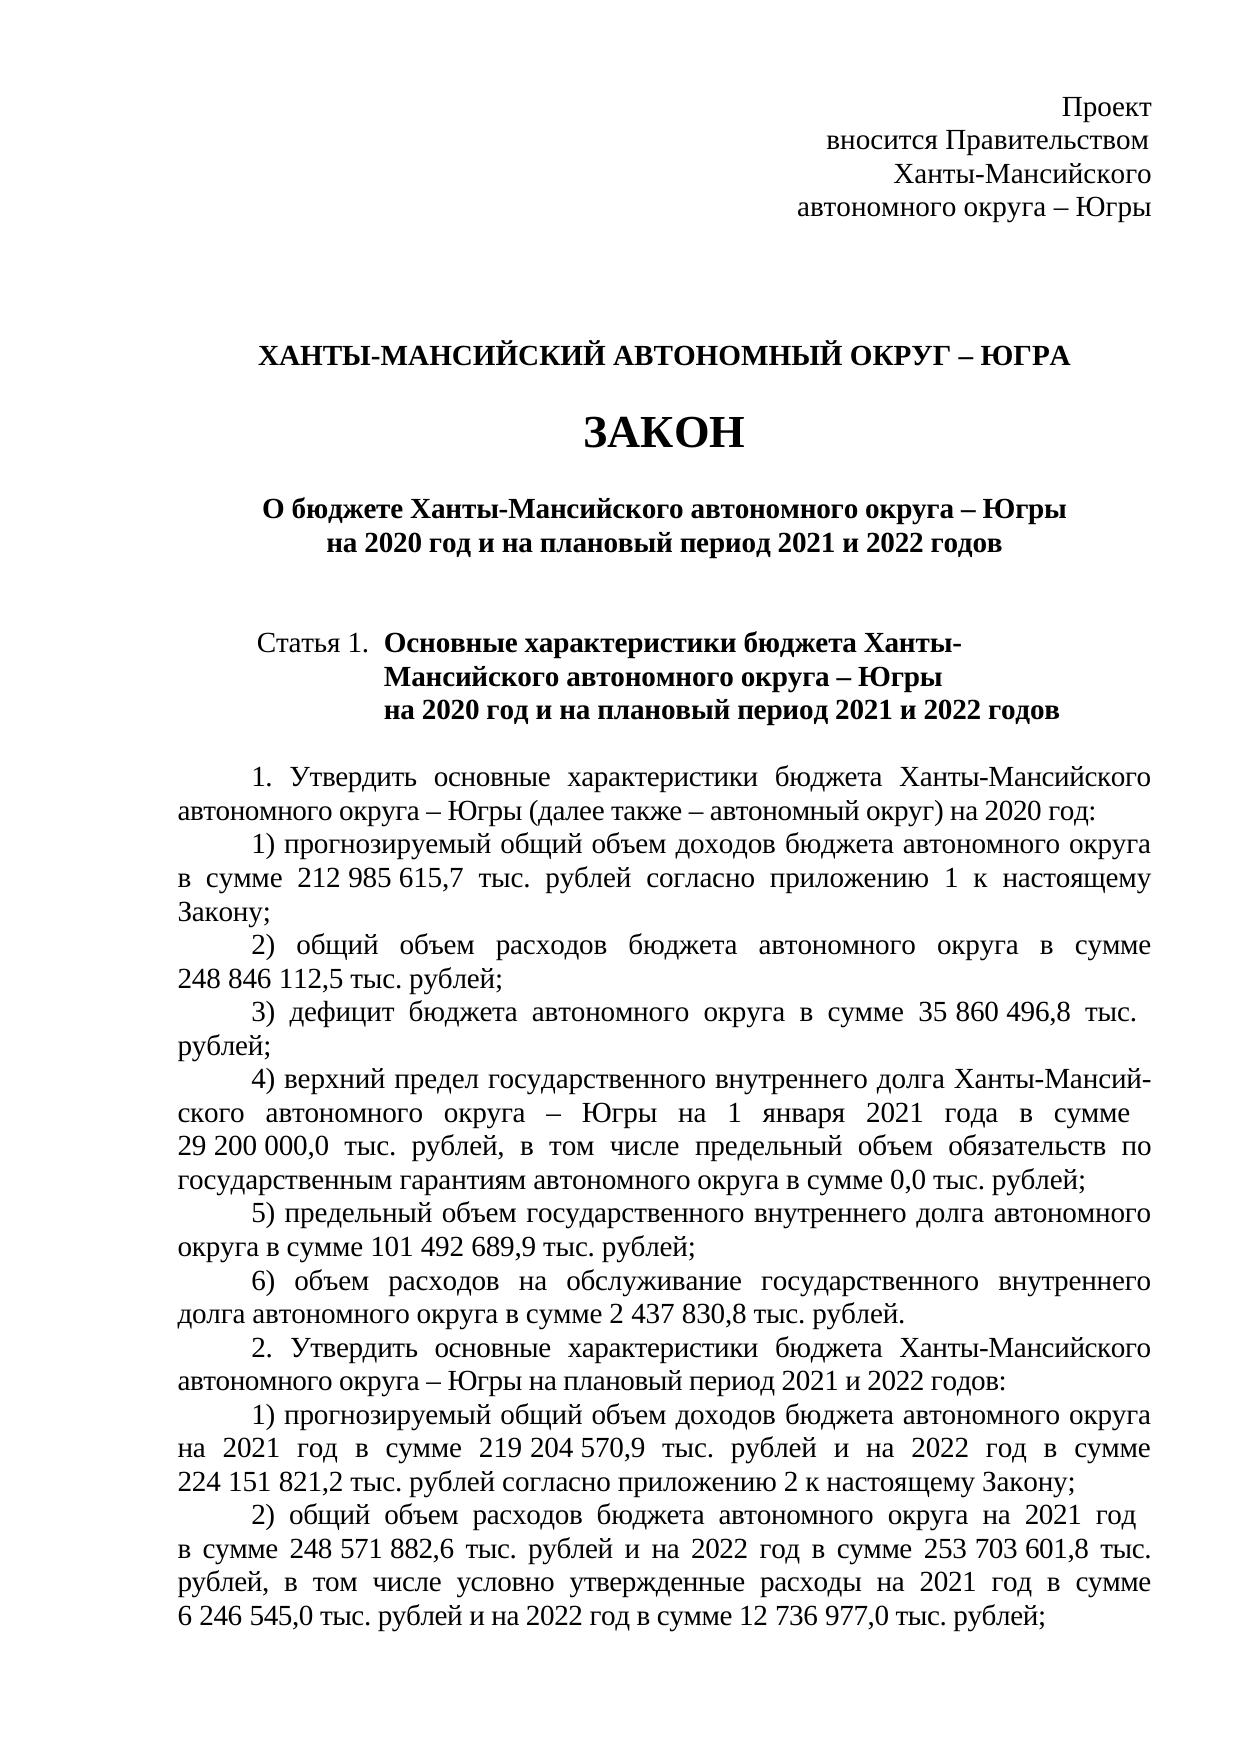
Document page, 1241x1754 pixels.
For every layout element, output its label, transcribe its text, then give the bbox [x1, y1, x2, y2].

text 3) дефицит бюджета автономного округа в сумме 35 860 496,8 тыс. рублей; [177, 994, 1152, 1061]
text Ханты-Мансийского [177, 156, 1152, 189]
text 1. Утвердить основные характеристики бюджета Ханты-Мансийского автономного округа – Югры (далее также – автономный округ) на 2020 год: [177, 759, 1152, 827]
text на 2020 год и на плановый период 2021 и 2022 годов [177, 525, 1152, 558]
text 2. Утвердить основные характеристики бюджета Ханты-Мансийского автономного округа – Югры на плановый период 2021 и 2022 годов: [177, 1330, 1152, 1397]
text Проект [827, 89, 1152, 122]
table_header Основные характеристики бюджета Ханты- Мансийского автономного округа – Югры на 2020 год и на плановый период 2021 и 2022 годов [373, 625, 1163, 726]
text автономного округа – Югры [177, 189, 1152, 223]
text 1) прогнозируемый общий объем доходов бюджета автономного округа в сумме 212 985 615,7 тыс. рублей согласно приложению 1 к настоящему Закону; [177, 827, 1152, 927]
table_header Статья 1. [166, 625, 372, 726]
text 4) верхний предел государственного внутреннего долга Ханты-Мансий-ского автономного округа – Югры на 1 января 2021 года в сумме 29 200 000,0 тыс. рублей, в том числе предельный объем обязательств по государственным гарантиям автономного округа в сумме 0,0 тыс. рублей; [177, 1061, 1152, 1196]
text 5) предельный объем государственного внутреннего долга автономного округа в сумме 101 492 689,9 тыс. рублей; [177, 1196, 1152, 1263]
text ЗАКОН [177, 405, 1152, 458]
text ХАНТЫ-МАНСИЙСКИЙ АВТОНОМНЫЙ ОКРУГ – ЮГРА [177, 338, 1152, 371]
text О бюджете Ханты-Мансийского автономного округа – Югры [177, 491, 1152, 525]
text вносится Правительством [177, 122, 1152, 156]
text 2) общий объем расходов бюджета автономного округа на 2021 год в сумме 248 571 882,6 тыс. рублей и на 2022 год в сумме 253 703 601,8 тыс. рублей, в том числе условно утвержденные расходы на 2021 год в сумме 6 246 545,0 тыс. рублей и на 2022 год в сумме 12 736 977,0 тыс. рублей; [177, 1497, 1152, 1632]
text 6) объем расходов на обслуживание государственного внутреннего долга автономного округа в сумме 2 437 830,8 тыс. рублей. [177, 1263, 1152, 1330]
text 1) прогнозируемый общий объем доходов бюджета автономного округа на 2021 год в сумме 219 204 570,9 тыс. рублей и на 2022 год в сумме 224 151 821,2 тыс. рублей согласно приложению 2 к настоящему Закону; [177, 1397, 1152, 1497]
text 2) общий объем расходов бюджета автономного округа в сумме 248 846 112,5 тыс. рублей; [177, 927, 1152, 994]
